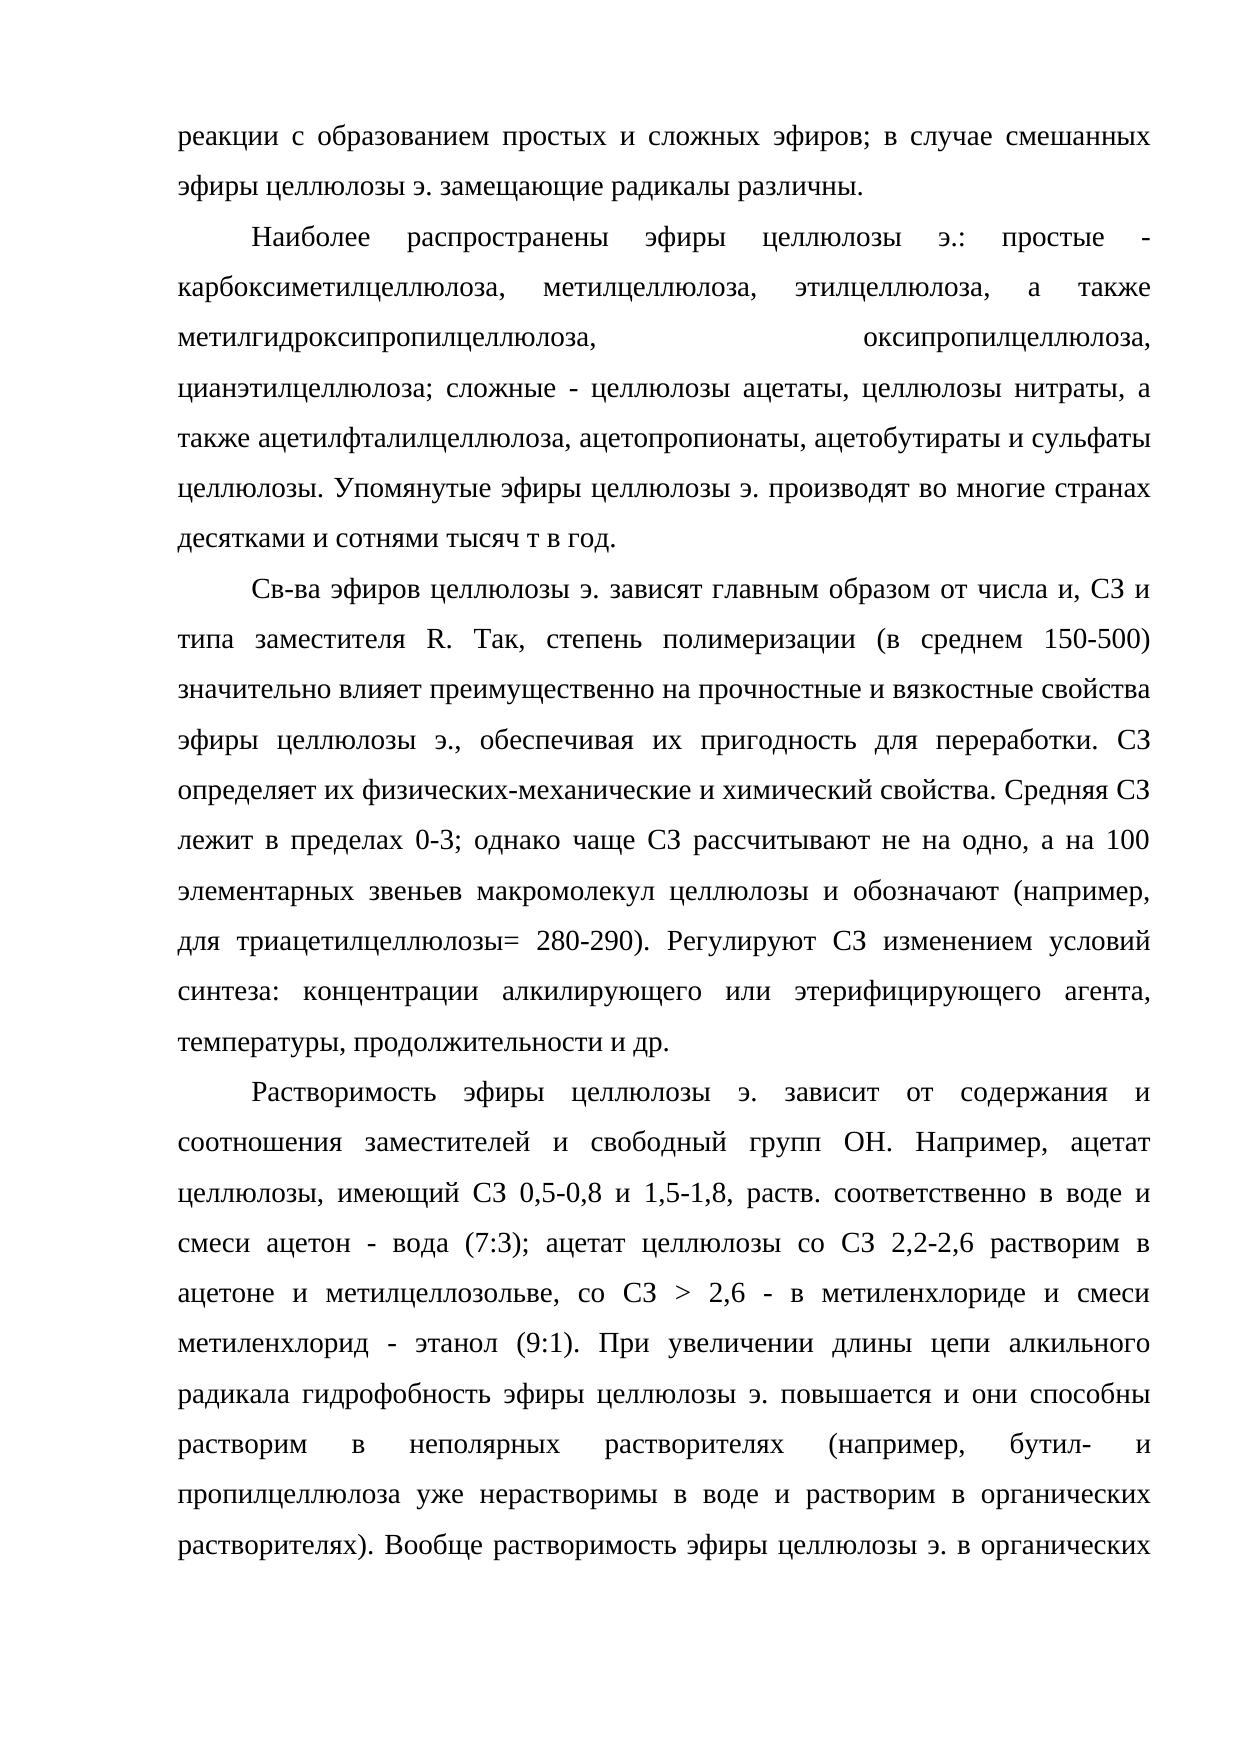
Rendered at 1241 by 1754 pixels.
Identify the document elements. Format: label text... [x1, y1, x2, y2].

text Св-ва эфиров целлюлозы э. зависят главным образом от числа и, СЗ и типа заместителя R. Так, степень полимеризации (в среднем 150-500) значительно влияет преимущественно на прочностные и вязкостные свойства эфиры целлюлозы э., обеспечивая их пригодность для переработки. СЗ определяет их физических-механические и химический свойства. Средняя СЗ лежит в пределах 0-3; однако чаще СЗ рассчитывают не на одно, а на 100 элементарных звеньев макромолекул целлюлозы и обозначают (например, для триацетилцеллюлозы= 280-290). Регулируют СЗ изменением условий синтеза: концентрации алкилирующего или этерифицирующего агента, температуры, продолжительности и др. [177, 571, 1152, 1057]
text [177, 118, 1152, 202]
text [177, 1074, 1152, 1560]
text Наиболее распространены эфиры целлюлозы э.: простые - карбоксиметилцеллюлоза, метилцеллюлоза, этилцеллюлоза, а также метилгидроксипропилцеллюлоза, оксипропилцеллюлоза, цианэтилцеллюлоза; сложные - целлюлозы ацетаты, целлюлозы нитраты, а также ацетилфталилцеллюлоза, ацетопропионаты, ацетобутираты и сульфаты целлюлозы. Упомянутые эфиры целлюлозы э. производят во многие странах десятками и сотнями тысяч т в год. [177, 219, 1152, 554]
